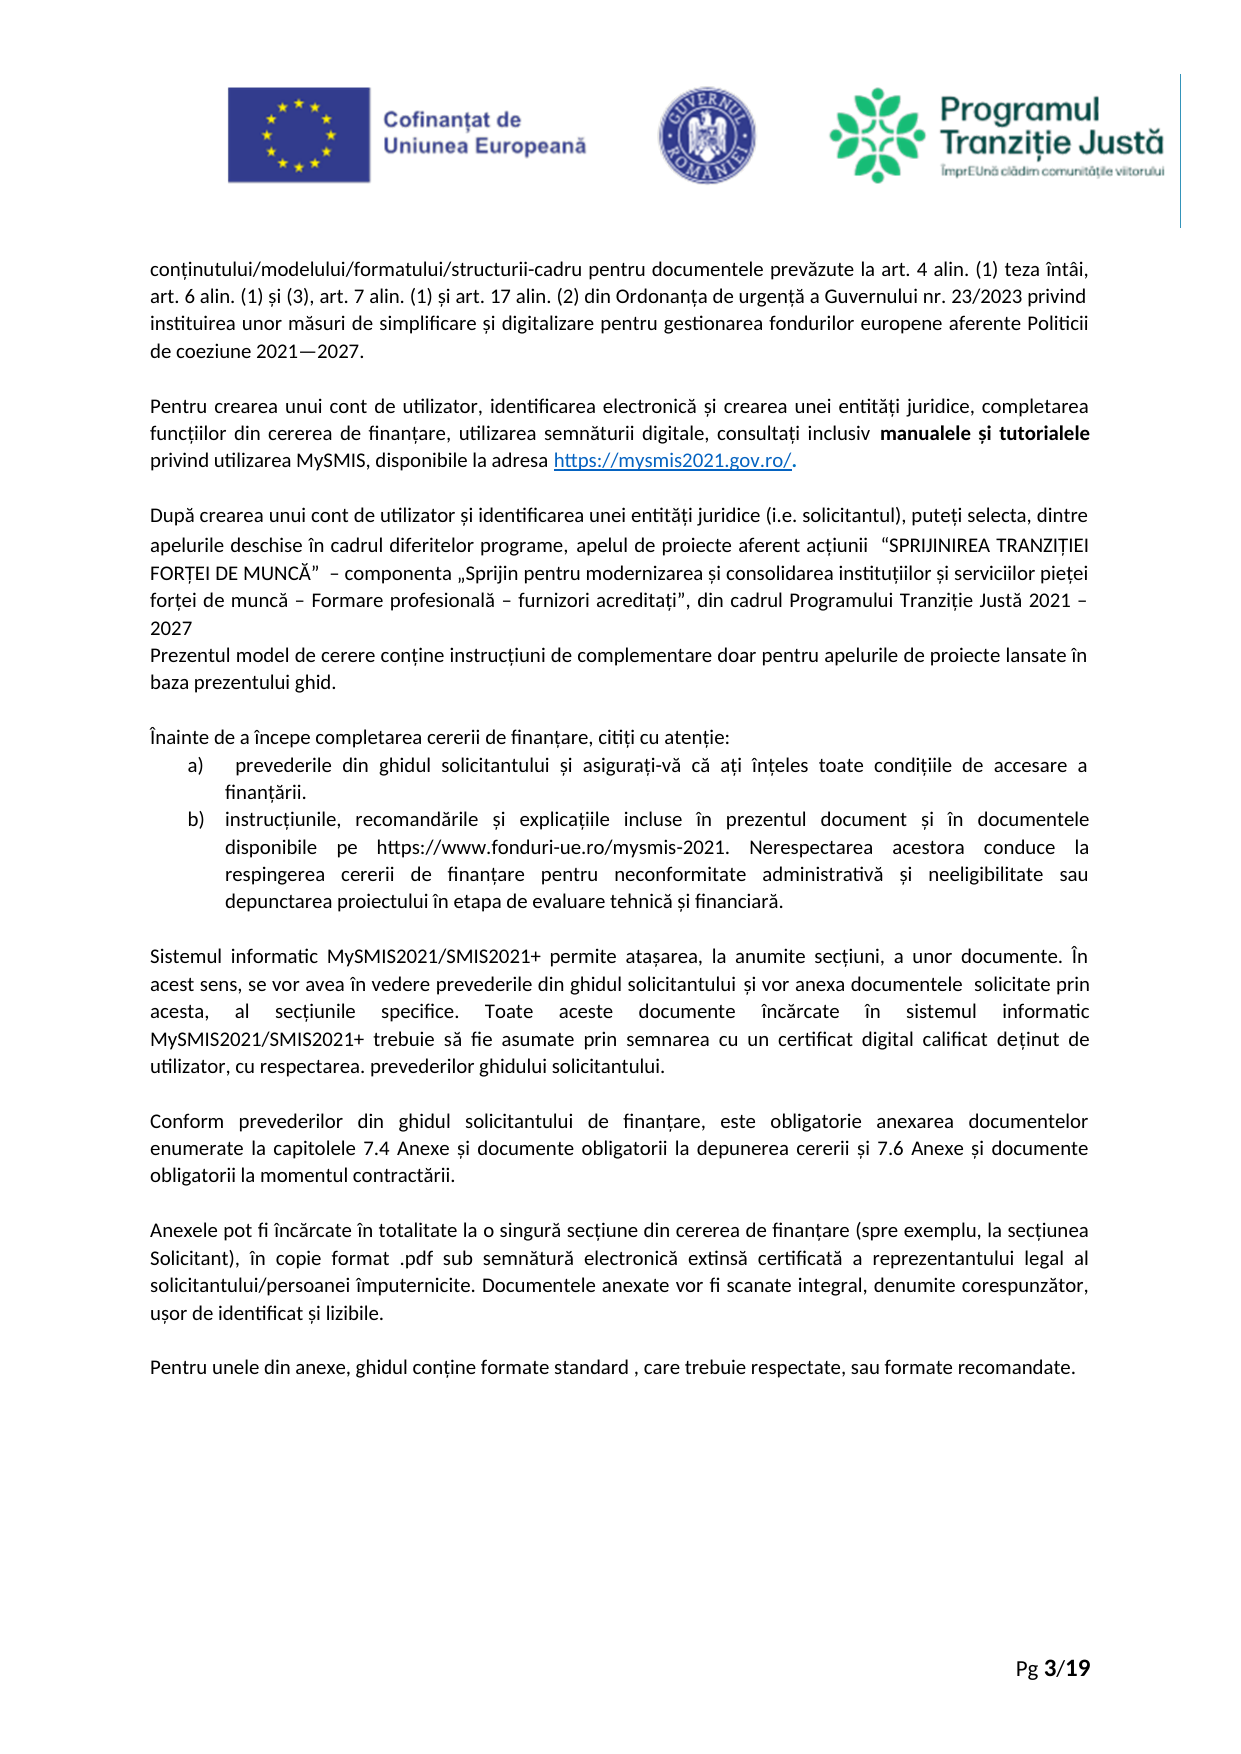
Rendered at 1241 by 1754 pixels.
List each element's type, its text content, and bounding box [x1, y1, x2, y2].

list prevederile din ghidul solicitantului și asigurați-vă că ați înțeles toate condițiile de accesare a finanțării. [187, 752, 1090, 804]
text Prezentul model de cerere conține instrucțiuni de complementare doar pentru apelurile de proiecte lansate în baza prezentului ghid. [150, 642, 1090, 695]
picture [227, 86, 1167, 188]
text Înainte de a începe completarea cererii de finanțare, citiți cu atenție: [150, 724, 1090, 750]
list instrucţiunile, recomandările şi explicaţiile incluse în prezentul document și în documentele disponibile pe https://www.fonduri-ue.ro/mysmis-2021. Nerespectarea acestora conduce la respingerea cererii de finanțare pentru neconformitate administrativă și neeligibilitate sau depunctarea proiectului în etapa de evaluare tehnică și financiară. [187, 807, 1090, 914]
text Pentru crearea unui cont de utilizator, identificarea electronică și crearea unei entități juridice, completarea funcțiilor din cererea de finanțare, utilizarea semnăturii digitale, consultați inclusiv manualele și tutorialele privind utilizarea MySMIS, disponibile la adresa https://mysmis2021.gov.ro/. [150, 393, 1090, 473]
text Conform prevederilor din ghidul solicitantului de finanțare, este obligatorie anexarea documentelor enumerate la capitolele 7.4 Anexe și documente obligatorii la depunerea cererii și 7.6 Anexe și documente obligatorii la momentul contractării. [150, 1108, 1090, 1188]
text Sistemul informatic MySMIS2021/SMIS2021+ permite atașarea, la anumite secțiuni, a unor documente. În acest sens, se vor avea în vedere prevederile din ghidul solicitantului și vor anexa documentele solicitate prin acesta, al secțiunile specifice. Toate aceste documente încărcate în sistemul informatic MySMIS2021/SMIS2021+ trebuie să fie asumate prin semnarea cu un certificat digital calificat deținut de utilizator, cu respectarea. prevederilor ghidului solicitantului. [150, 943, 1090, 1078]
text După crearea unui cont de utilizator și identificarea unei entități juridice (i.e. solicitantul), puteți selecta, dintre apelurile deschise în cadrul diferitelor programe, apelul de proiecte aferent acțiunii “SPRIJINIREA TRANZIȚIEI FORȚEI DE MUNCĂ” – componenta „Sprijin pentru modernizarea și consolidarea instituțiilor și serviciilor pieței forței de muncă – Formare profesională – furnizori acreditați”, din cadrul Programului Tranziție Justă 2021 – 2027 [150, 502, 1090, 640]
text Pentru unele din anexe, ghidul conține formate standard , care trebuie respectate, sau formate recomandate. [150, 1354, 1090, 1380]
text Anexele pot fi încărcate în totalitate la o singură secțiune din cererea de finanțare (spre exemplu, la secțiunea Solicitant), în copie format .pdf sub semnătură electronică extinsă certificată a reprezentantului legal al solicitantului/persoanei împuternicite. Documentele anexate vor fi scanate integral, denumite corespunzător, ușor de identificat și lizibile. [150, 1217, 1090, 1325]
